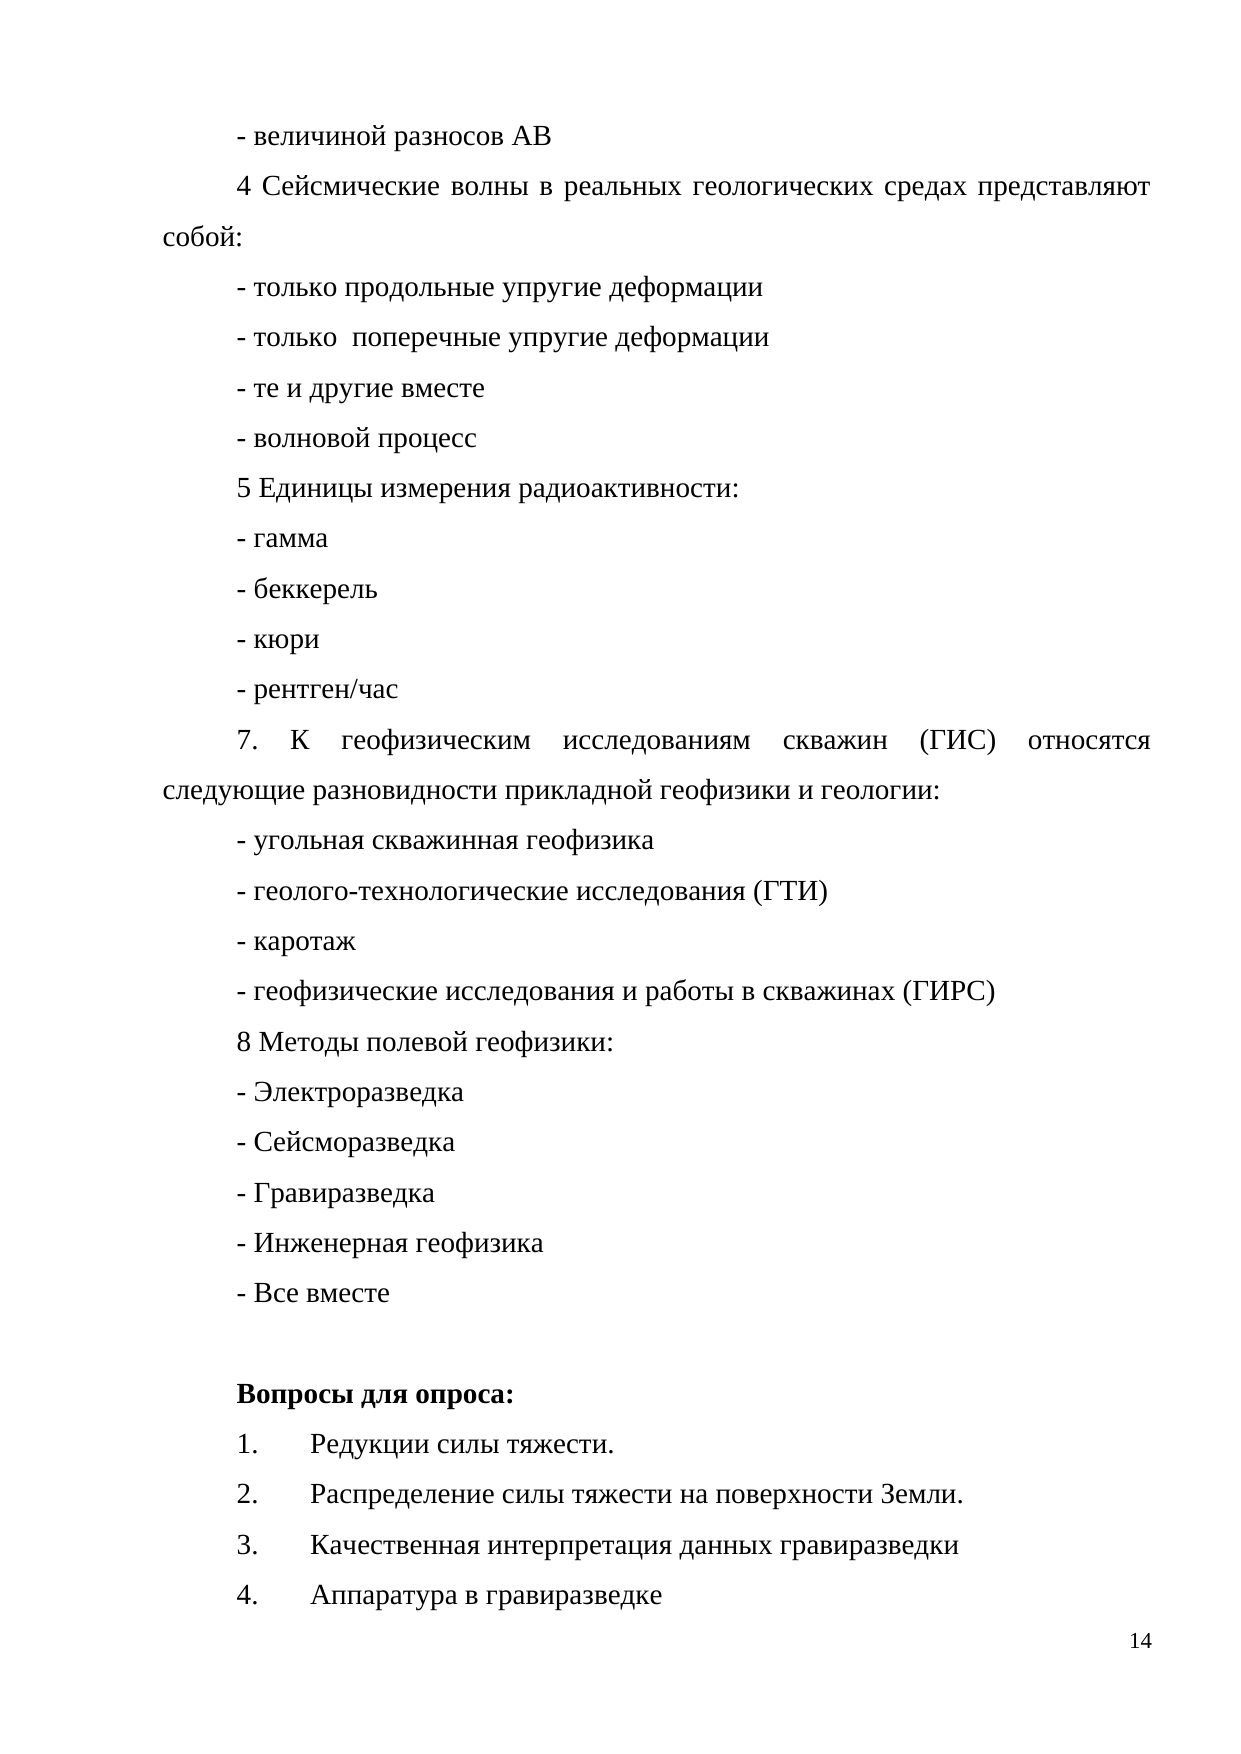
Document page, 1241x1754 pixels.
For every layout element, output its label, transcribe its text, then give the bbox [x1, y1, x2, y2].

text - только поперечные упругие деформации [162, 319, 1152, 353]
text - Инженерная геофизика [162, 1225, 1152, 1258]
text Вопросы для опроса: [162, 1376, 1152, 1409]
text - Гравиразведка [162, 1175, 1152, 1208]
text 8 Методы полевой геофизики: [162, 1024, 1152, 1057]
text - только продольные упругие деформации [162, 269, 1152, 303]
text - каротаж [162, 923, 1152, 957]
text - Электроразведка [162, 1074, 1152, 1108]
text - кюри [162, 621, 1152, 655]
text - угольная скважинная геофизика [162, 822, 1152, 856]
text - Сейсморазведка [162, 1124, 1152, 1158]
text - гамма [162, 521, 1152, 554]
text 4. Аппаратура в гравиразведке [162, 1577, 1152, 1611]
text - те и другие вместе [162, 370, 1152, 403]
text 2. Распределение силы тяжести на поверхности Земли. [162, 1477, 1152, 1510]
text 7. К геофизическим исследованиям скважин (ГИС) относятся следующие разновидности прикладной геофизики и геологии: [162, 722, 1152, 806]
text - величиной разносов АВ [162, 118, 1152, 152]
text 1. Редукции силы тяжести. [162, 1426, 1152, 1460]
text - беккерель [162, 571, 1152, 604]
text - геолого-технологические исследования (ГТИ) [162, 873, 1152, 906]
text - Все вместе [162, 1275, 1152, 1309]
text 3. Качественная интерпретация данных гравиразведки [162, 1527, 1152, 1560]
text 4 Сейсмические волны в реальных геологических средах представляют собой: [162, 168, 1152, 252]
text - волновой процесс [162, 420, 1152, 453]
text 5 Единицы измерения радиоактивности: [162, 470, 1152, 504]
text - рентген/час [162, 672, 1152, 705]
text - геофизические исследования и работы в скважинах (ГИРС) [162, 973, 1152, 1007]
